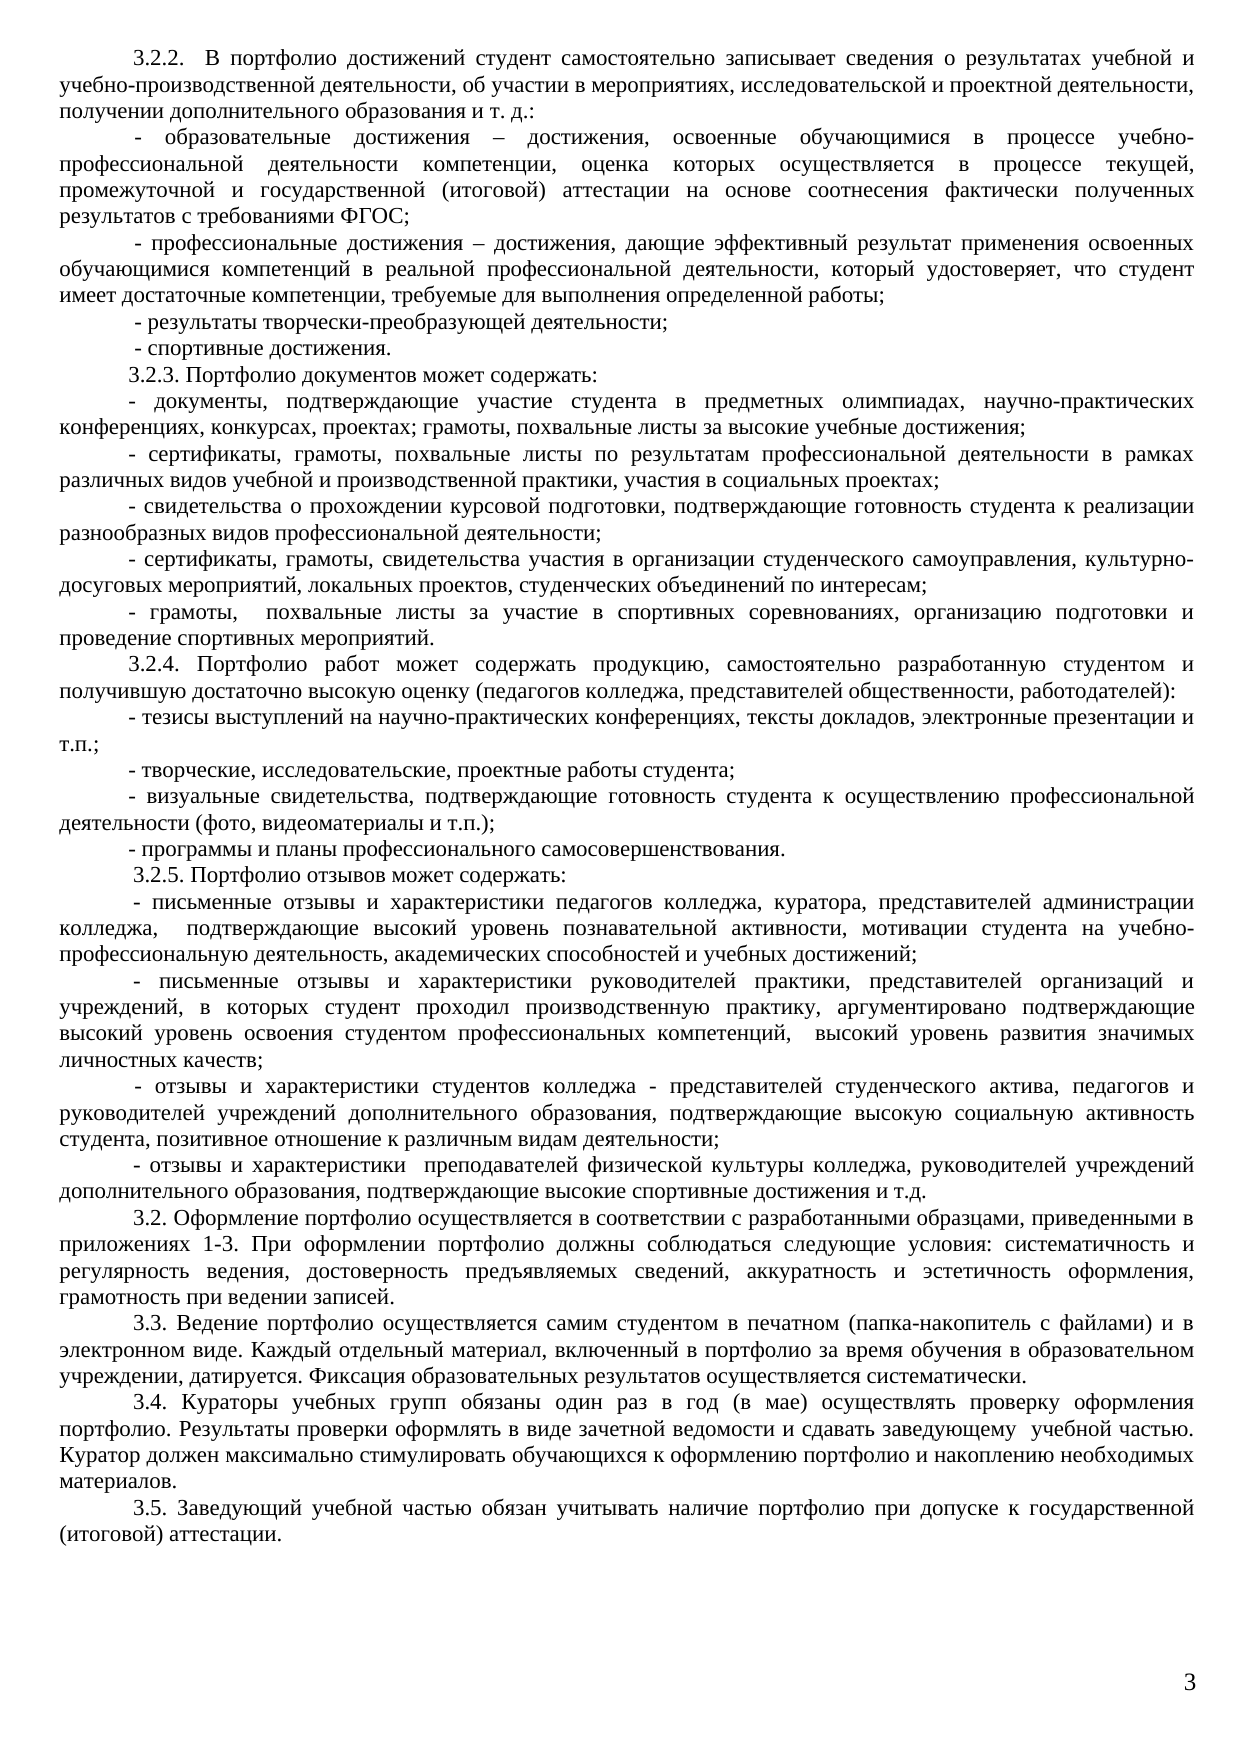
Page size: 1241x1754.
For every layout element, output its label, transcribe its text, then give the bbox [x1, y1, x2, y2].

text - образовательные достижения – достижения, освоенные обучающимися в процессе учебно-профессиональной деятельности компетенции, оценка которых осуществляется в процессе текущей, промежуточной и государственной (итоговой) аттестации на основе соотнесения фактически полученных результатов с требованиями ФГОС; [59, 123, 1196, 229]
text - отзывы и характеристики студентов колледжа - представителей студенческого актива, педагогов и руководителей учреждений дополнительного образования, подтверждающие высокую социальную активность студента, позитивное отношение к различным видам деятельности; [59, 1072, 1196, 1151]
text 3.2.4. Портфолио работ может содержать продукцию, самостоятельно разработанную студентом и получившую достаточно высокую оценку (педагогов колледжа, представителей общественности, работодателей): [59, 651, 1196, 703]
text 3.2.5. Портфолио отзывов может содержать: [59, 861, 1196, 888]
text - тезисы выступлений на научно-практических конференциях, тексты докладов, электронные презентации и т.п.; [59, 703, 1196, 756]
text - профессиональные достижения – достижения, дающие эффективный результат применения освоенных обучающимися компетенций в реальной профессиональной деятельности, который удостоверяет, что студент имеет достаточные компетенции, требуемые для выполнения определенной работы; [59, 229, 1196, 308]
text - грамоты, похвальные листы за участие в спортивных соревнованиях, организацию подготовки и проведение спортивных мероприятий. [59, 598, 1196, 651]
text - сертификаты, грамоты, похвальные листы по результатам профессиональной деятельности в рамках различных видов учебной и производственной практики, участия в социальных проектах; [59, 440, 1196, 492]
text 3.3. Ведение портфолио осуществляется самим студентом в печатном (папка-накопитель с файлами) и в электронном виде. Каждый отдельный материал, включенный в портфолио за время обучения в образовательном учреждении, датируется. Фиксация образовательных результатов осуществляется систематически. [59, 1309, 1196, 1388]
text 3.2. Оформление портфолио осуществляется в соответствии с разработанными образцами, приведенными в приложениях 1-3. При оформлении портфолио должны соблюдаться следующие условия: систематичность и регулярность ведения, достоверность предъявляемых сведений, аккуратность и эстетичность оформления, грамотность при ведении записей. [59, 1204, 1196, 1309]
text - сертификаты, грамоты, свидетельства участия в организации студенческого самоуправления, культурно-досуговых мероприятий, локальных проектов, студенческих объединений по интересам; [59, 545, 1196, 598]
text - письменные отзывы и характеристики педагогов колледжа, куратора, представителей администрации колледжа, подтверждающие высокий уровень познавательной активности, мотивации студента на учебно-профессиональную деятельность, академических способностей и учебных достижений; [59, 888, 1196, 967]
text - отзывы и характеристики преподавателей физической культуры колледжа, руководителей учреждений дополнительного образования, подтверждающие высокие спортивные достижения и т.д. [59, 1151, 1196, 1204]
text - программы и планы профессионального самосовершенствования. [59, 835, 1196, 861]
text 3.4. Кураторы учебных групп обязаны один раз в год (в мае) осуществлять проверку оформления портфолио. Результаты проверки оформлять в виде зачетной ведомости и сдавать заведующему учебной частью. Куратор должен максимально стимулировать обучающихся к оформлению портфолио и накоплению необходимых материалов. [59, 1388, 1196, 1494]
text - документы, подтверждающие участие студента в предметных олимпиадах, научно-практических конференциях, конкурсах, проектах; грамоты, похвальные листы за высокие учебные достижения; [59, 387, 1196, 440]
text - спортивные достижения. [59, 334, 1196, 361]
text - свидетельства о прохождении курсовой подготовки, подтверждающие готовность студента к реализации разнообразных видов профессиональной деятельности; [59, 492, 1196, 545]
text - письменные отзывы и характеристики руководителей практики, представителей организаций и учреждений, в которых студент проходил производственную практику, аргументировано подтверждающие высокий уровень освоения студентом профессиональных компетенций, высокий уровень развития значимых личностных качеств; [59, 967, 1196, 1072]
text - визуальные свидетельства, подтверждающие готовность студента к осуществлению профессиональной деятельности (фото, видеоматериалы и т.п.); [59, 782, 1196, 835]
text 3.5. Заведующий учебной частью обязан учитывать наличие портфолио при допуске к государственной (итоговой) аттестации. [59, 1494, 1196, 1547]
text 3.2.3. Портфолио документов может содержать: [59, 361, 1196, 387]
text 3.2.2. В портфолио достижений студент самостоятельно записывает сведения о результатах учебной и учебно-производственной деятельности, об участии в мероприятиях, исследовательской и проектной деятельности, получении дополнительного образования и т. д.: [59, 44, 1196, 123]
text - творческие, исследовательские, проектные работы студента; [59, 756, 1196, 782]
text - результаты творчески-преобразующей деятельности; [59, 308, 1196, 334]
